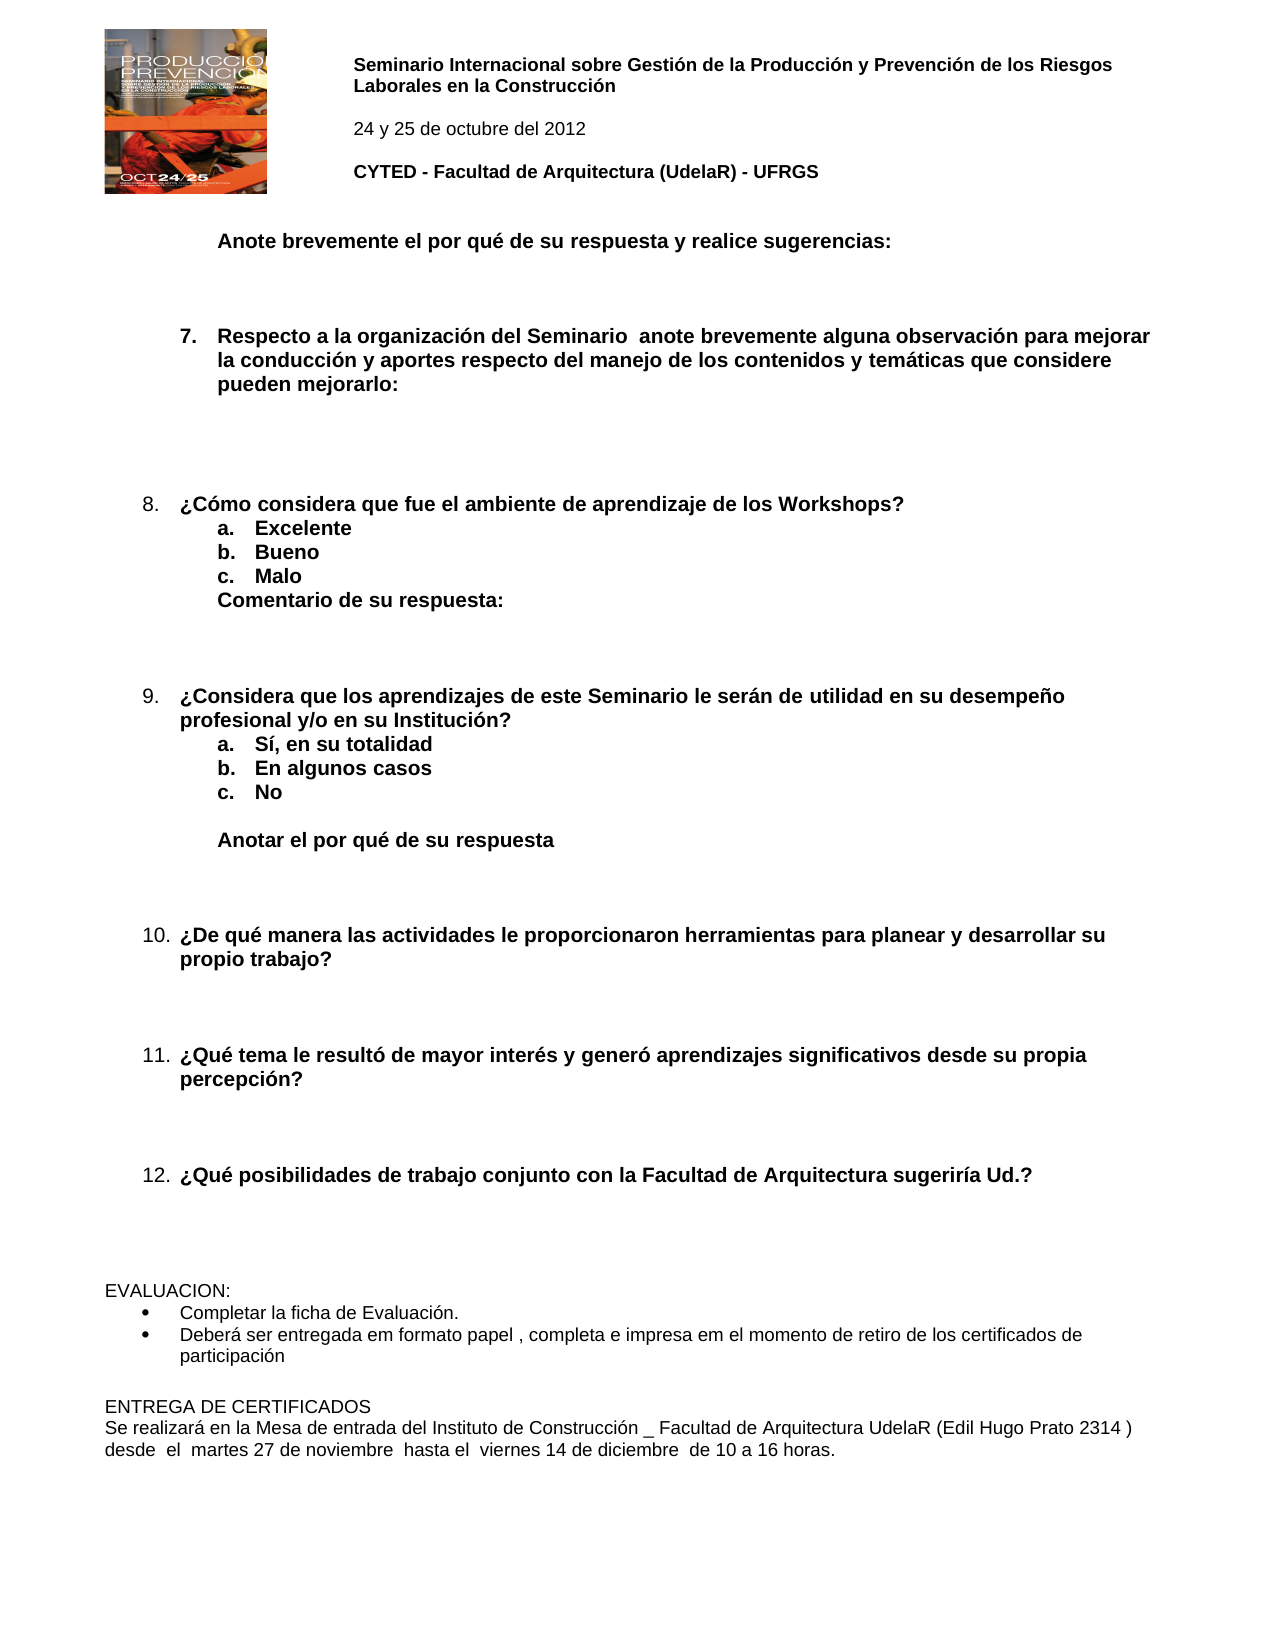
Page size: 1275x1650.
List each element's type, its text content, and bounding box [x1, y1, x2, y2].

text Se realizará en la Mesa de entrada del Instituto de Construcción _ Facultad de Arquitectura UdelaR (Edil Hugo Prato 2314 ) desde el martes 27 de noviembre hasta el viernes 14 de diciembre de 10 a 16 horas. [104, 1417, 1159, 1460]
text Anotar el por qué de su respuesta [217, 827, 1159, 851]
list ¿Qué tema le resultó de mayor interés y generó aprendizajes significativos desde su propia percepción? [142, 1043, 1159, 1091]
list Completar la ficha de Evaluación. [142, 1302, 1159, 1323]
list No [217, 779, 1159, 803]
list Deberá ser entregada em formato papel , completa e impresa em el momento de retiro de los certificados de participación [142, 1323, 1159, 1367]
list ¿Qué posibilidades de trabajo conjunto con la Facultad de Arquitectura sugeriría Ud.? [142, 1163, 1159, 1187]
list Respecto a la organización del Seminario anote brevemente alguna observación para mejorar la conducción y aportes respecto del manejo de los contenidos y temáticas que considere pueden mejorarlo: [179, 324, 1159, 396]
text ENTREGA DE CERTIFICADOS [104, 1396, 1159, 1417]
list ¿Cómo considera que fue el ambiente de aprendizaje de los Workshops? [142, 492, 1159, 516]
list ¿Considera que los aprendizajes de este Seminario le serán de utilidad en su desempeño profesional y/o en su Institución? [142, 684, 1159, 732]
text Comentario de su respuesta: [217, 588, 1159, 612]
text EVALUACION: [104, 1280, 1159, 1302]
list Sí, en su totalidad [217, 732, 1159, 756]
picture [104, 29, 267, 194]
text Anote brevemente el por qué de su respuesta y realice sugerencias: [217, 228, 1159, 252]
list Malo [217, 564, 1159, 588]
list En algunos casos [217, 756, 1159, 779]
list Bueno [217, 540, 1159, 564]
list ¿De qué manera las actividades le proporcionaron herramientas para planear y desarrollar su propio trabajo? [142, 923, 1159, 971]
list Excelente [217, 516, 1159, 540]
